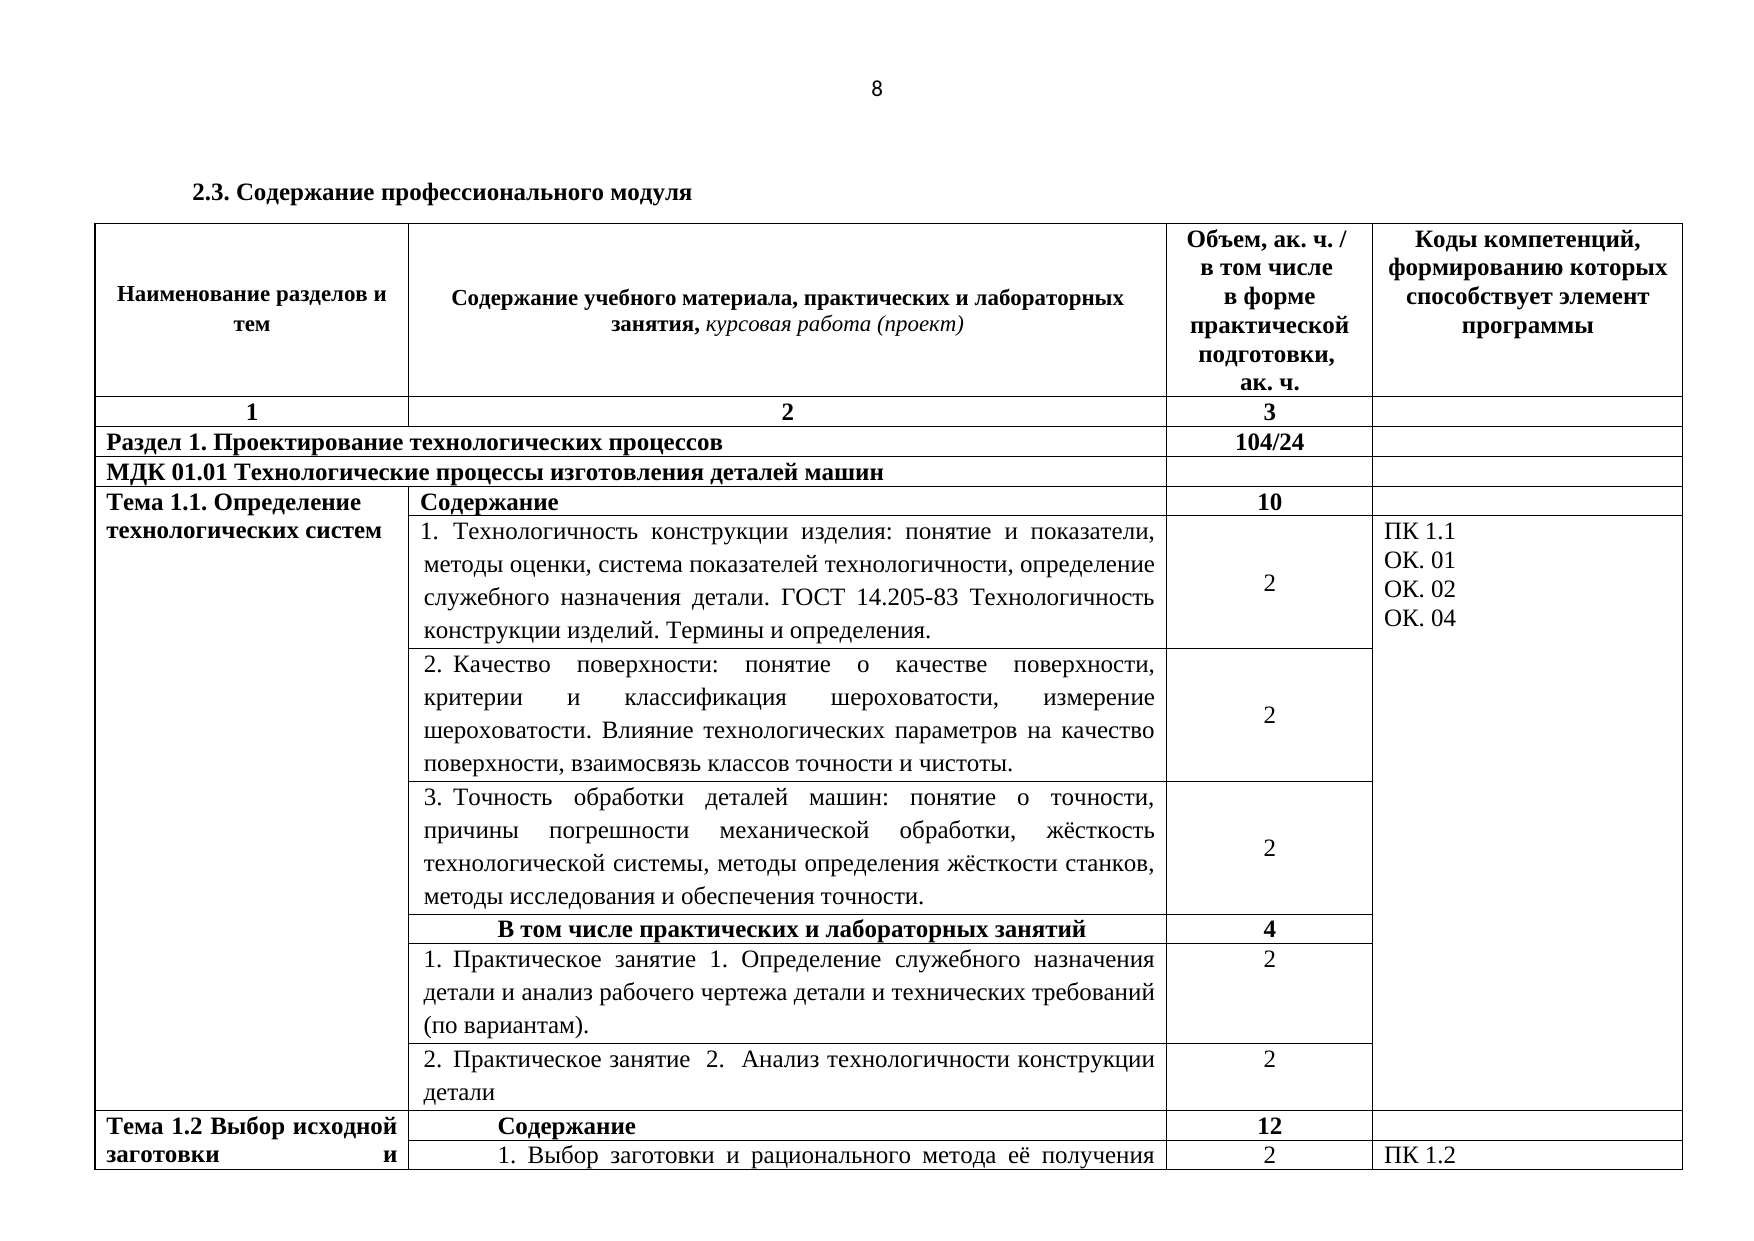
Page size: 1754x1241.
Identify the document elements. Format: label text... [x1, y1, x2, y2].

table_cell [1167, 457, 1372, 486]
table_cell 2 [1167, 782, 1372, 913]
table_cell 2 [1167, 649, 1372, 781]
table_cell ПК 1.1 ОК. 01 ОК. 02 ОК. 04 [1373, 516, 1682, 1110]
table_cell 3 [1167, 397, 1372, 426]
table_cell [409, 1141, 1166, 1169]
table_cell 1 [96, 397, 408, 426]
table_cell 104/24 [1167, 427, 1372, 456]
table_cell [1373, 457, 1682, 486]
table_cell 4 [1167, 915, 1372, 943]
table_cell Содержание [409, 1111, 1166, 1139]
table_cell [1373, 427, 1682, 456]
table_cell Содержание [409, 487, 1166, 515]
text 2.3. Содержание профессионального модуля [118, 177, 1636, 206]
table_cell 10 [1167, 487, 1372, 515]
table_cell Тема 1.2 Выбор исходной заготовки и технологических баз [96, 1111, 408, 1169]
table_cell Точность обработки деталей машин: понятие о точности, причины погрешности механической обработки, жёсткость технологической системы, методы определения жёсткости станков, методы исследования и обеспечения точности. [409, 782, 1166, 913]
table_cell Качество поверхности: понятие о качестве поверхности, критерии и классификация шероховатости, измерение шероховатости. Влияние технологических параметров на качество поверхности, взаимосвязь классов точности и чистоты. [409, 649, 1166, 781]
table_cell [1373, 487, 1682, 515]
table_cell Тема 1.1. Определение технологических систем [96, 487, 408, 1110]
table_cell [1373, 1141, 1682, 1169]
table_cell [1373, 397, 1682, 426]
table_cell В том числе практических и лабораторных занятий [409, 915, 1166, 943]
table_cell 2 [1167, 1141, 1372, 1169]
table_header Объем, ак. ч. / в том числе в форме практической подготовки, ак. ч. [1167, 224, 1372, 396]
table_cell 12 [1167, 1111, 1372, 1139]
table_cell Раздел 1. Проектирование технологических процессов [96, 427, 1166, 456]
table_cell Технологичность конструкции изделия: понятие и показатели, методы оценки, система показателей технологичности, определение служебного назначения детали. ГОСТ 14.205-83 Технологичность конструкции изделий. Термины и определения. [409, 516, 1166, 648]
table_cell [1373, 1111, 1682, 1139]
table_cell 2 [1167, 1044, 1372, 1110]
table_header Содержание учебного материала, практических и лабораторных занятия, курсовая работа (проект) [409, 224, 1166, 396]
table_header Коды компетенций, формированию которых способствует элемент программы [1373, 224, 1682, 396]
table_cell 2 [1167, 944, 1372, 1043]
table_header Наименование разделов и тем [96, 224, 408, 396]
table_cell Практическое занятие 2. Анализ технологичности конструкции детали [409, 1044, 1166, 1110]
table_cell 2 [1167, 516, 1372, 648]
table_cell 2 [409, 397, 1166, 426]
table_cell Практическое занятие 1. Определение служебного назначения детали и анализ рабочего чертежа детали и технических требований (по вариантам). [409, 944, 1166, 1043]
table_cell МДК 01.01 Технологические процессы изготовления деталей машин [96, 457, 1166, 486]
